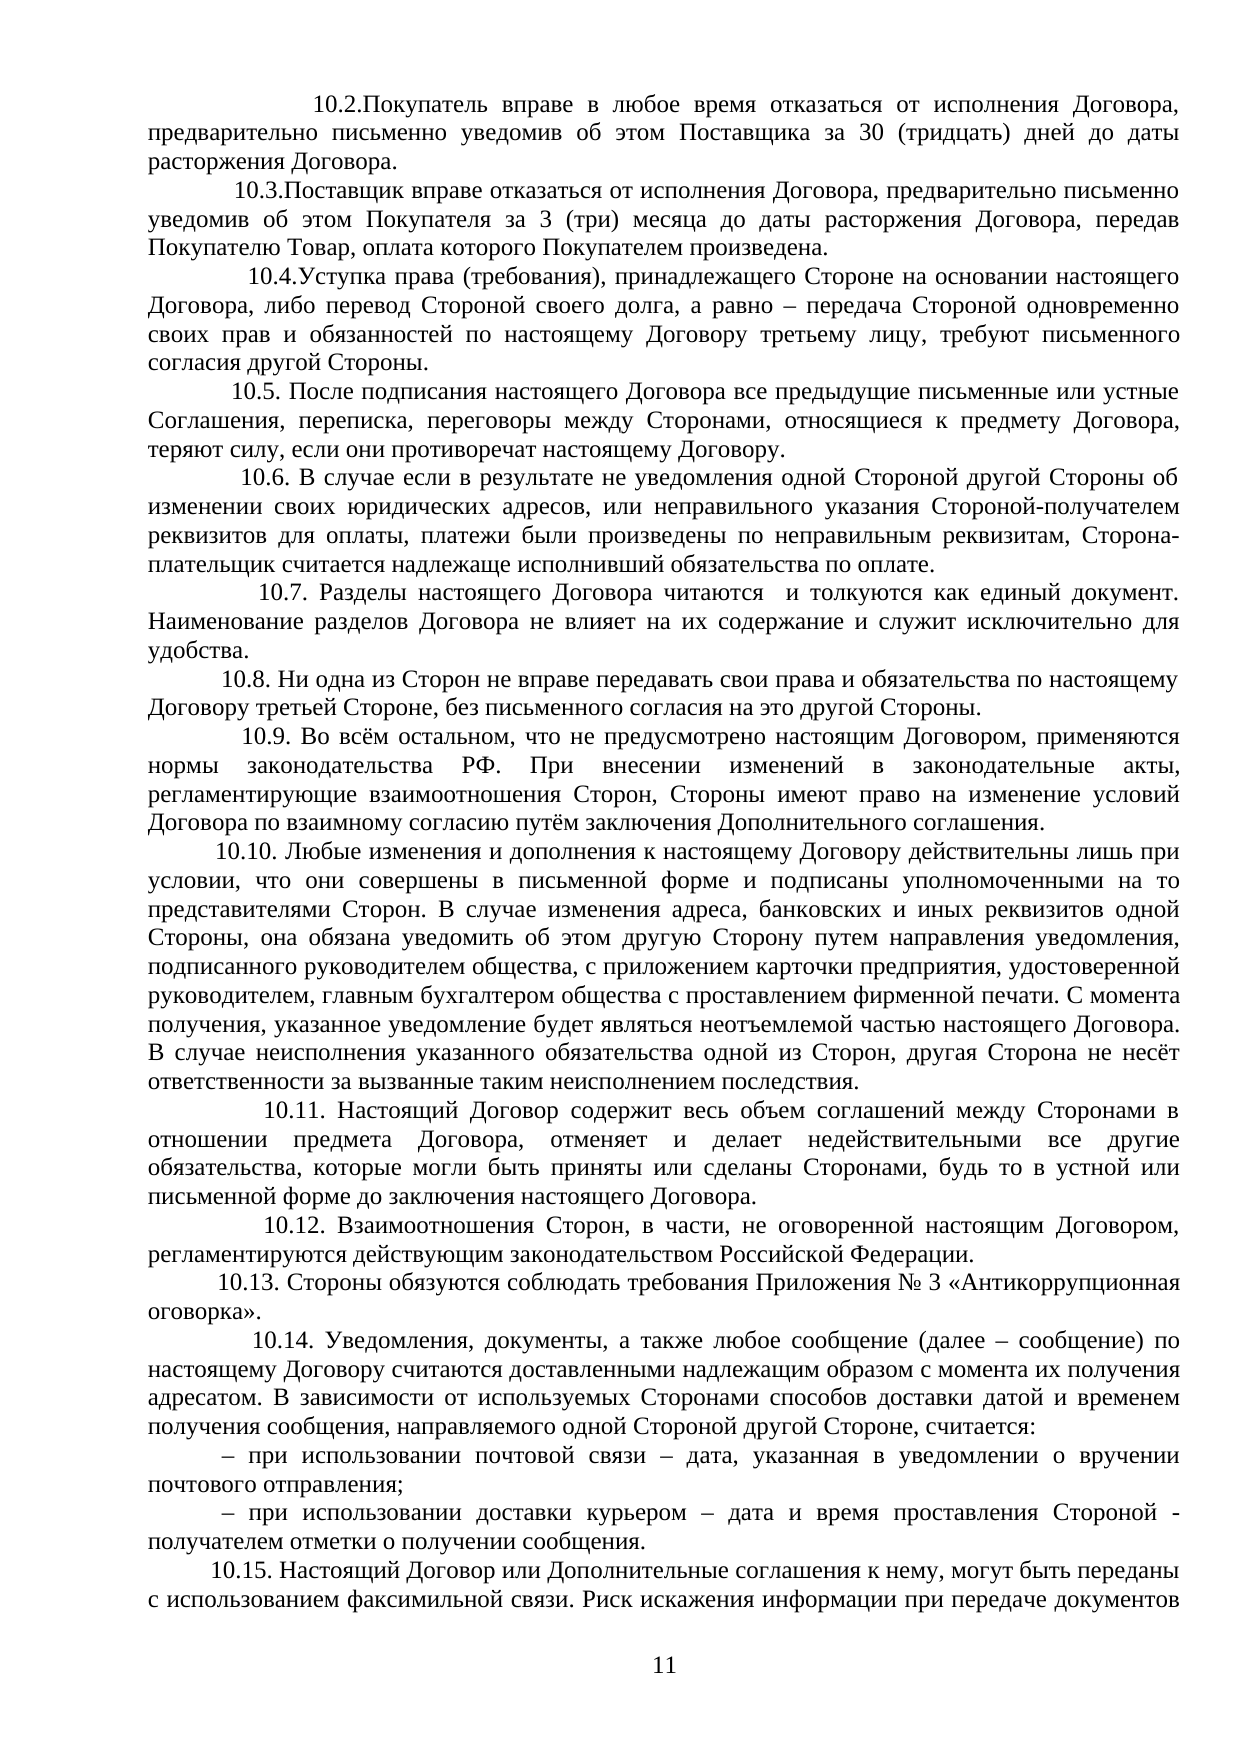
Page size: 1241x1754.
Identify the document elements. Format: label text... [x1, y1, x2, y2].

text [148, 1555, 1181, 1612]
text 10.4.Уступка права (требования), принадлежащего Стороне на основании настоящего Договора, либо перевод Стороной своего долга, а равно – передача Стороной одновременно своих прав и обязанностей по настоящему Договору третьему лицу, требуют письменного согласия другой Стороны. [148, 261, 1181, 376]
text 10.8. Ни одна из Сторон не вправе передавать свои права и обязательства по настоящему Договору третьей Стороне, без письменного согласия на это другой Стороны. [148, 664, 1181, 721]
text 10.10. Любые изменения и дополнения к настоящему Договору действительны лишь при условии, что они совершены в письменной форме и подписаны уполномоченными на то представителями Сторон. В случае изменения адреса, банковских и иных реквизитов одной Стороны, она обязана уведомить об этом другую Сторону путем направления уведомления, подписанного руководителем общества, с приложением карточки предприятия, удостоверенной руководителем, главным бухгалтером общества с проставлением фирменной печати. С момента получения, указанное уведомление будет являться неотъемлемой частью настоящего Договора. В случае неисполнения указанного обязательства одной из Сторон, другая Сторона не несёт ответственности за вызванные таким неисполнением последствия. [148, 836, 1181, 1095]
text 10.5. После подписания настоящего Договора все предыдущие письменные или устные Соглашения, переписка, переговоры между Сторонами, относящиеся к предмету Договора, теряют силу, если они противоречат настоящему Договору. [148, 376, 1181, 462]
text 10.3.Поставщик вправе отказаться от исполнения Договора, предварительно письменно уведомив об этом Покупателя за 3 (три) месяца до даты расторжения Договора, передав Покупателю Товар, оплата которого Покупателем произведена. [148, 175, 1181, 261]
text – при использовании доставки курьером – дата и время проставления Стороной - получателем отметки о получении сообщения. [148, 1497, 1181, 1555]
text 10.6. В случае если в результате не уведомления одной Стороной другой Стороны об изменении своих юридических адресов, или неправильного указания Стороной-получателем реквизитов для оплаты, платежи были произведены по неправильным реквизитам, Сторона-плательщик считается надлежаще исполнивший обязательства по оплате. [148, 462, 1181, 577]
text 10.12. Взаимоотношения Сторон, в части, не оговоренной настоящим Договором, регламентируются действующим законодательством Российской Федерации. [148, 1210, 1181, 1267]
text 10.13. Стороны обязуются соблюдать требования Приложения № 3 «Антикоррупционная оговорка». [148, 1267, 1181, 1325]
text 10.2.Покупатель вправе в любое время отказаться от исполнения Договора, предварительно письменно уведомив об этом Поставщика за 30 (тридцать) дней до даты расторжения Договора. [148, 89, 1181, 175]
text – при использовании почтовой связи – дата, указанная в уведомлении о вручении почтового отправления; [148, 1440, 1181, 1497]
text 10.7. Разделы настоящего Договора читаются и толкуются как единый документ. Наименование разделов Договора не влияет на их содержание и служит исключительно для удобства. [148, 577, 1181, 664]
text 10.14. Уведомления, документы, а также любое сообщение (далее – сообщение) по настоящему Договору считаются доставленными надлежащим образом с момента их получения адресатом. В зависимости от используемых Сторонами способов доставки датой и временем получения сообщения, направляемого одной Стороной другой Стороне, считается: [148, 1325, 1181, 1440]
text 10.9. Во всём остальном, что не предусмотрено настоящим Договором, применяются нормы законодательства РФ. При внесении изменений в законодательные акты, регламентирующие взаимоотношения Сторон, Стороны имеют право на изменение условий Договора по взаимному согласию путём заключения Дополнительного соглашения. [148, 721, 1181, 836]
text 10.11. Настоящий Договор содержит весь объем соглашений между Сторонами в отношении предмета Договора, отменяет и делает недействительными все другие обязательства, которые могли быть приняты или сделаны Сторонами, будь то в устной или письменной форме до заключения настоящего Договора. [148, 1095, 1181, 1210]
